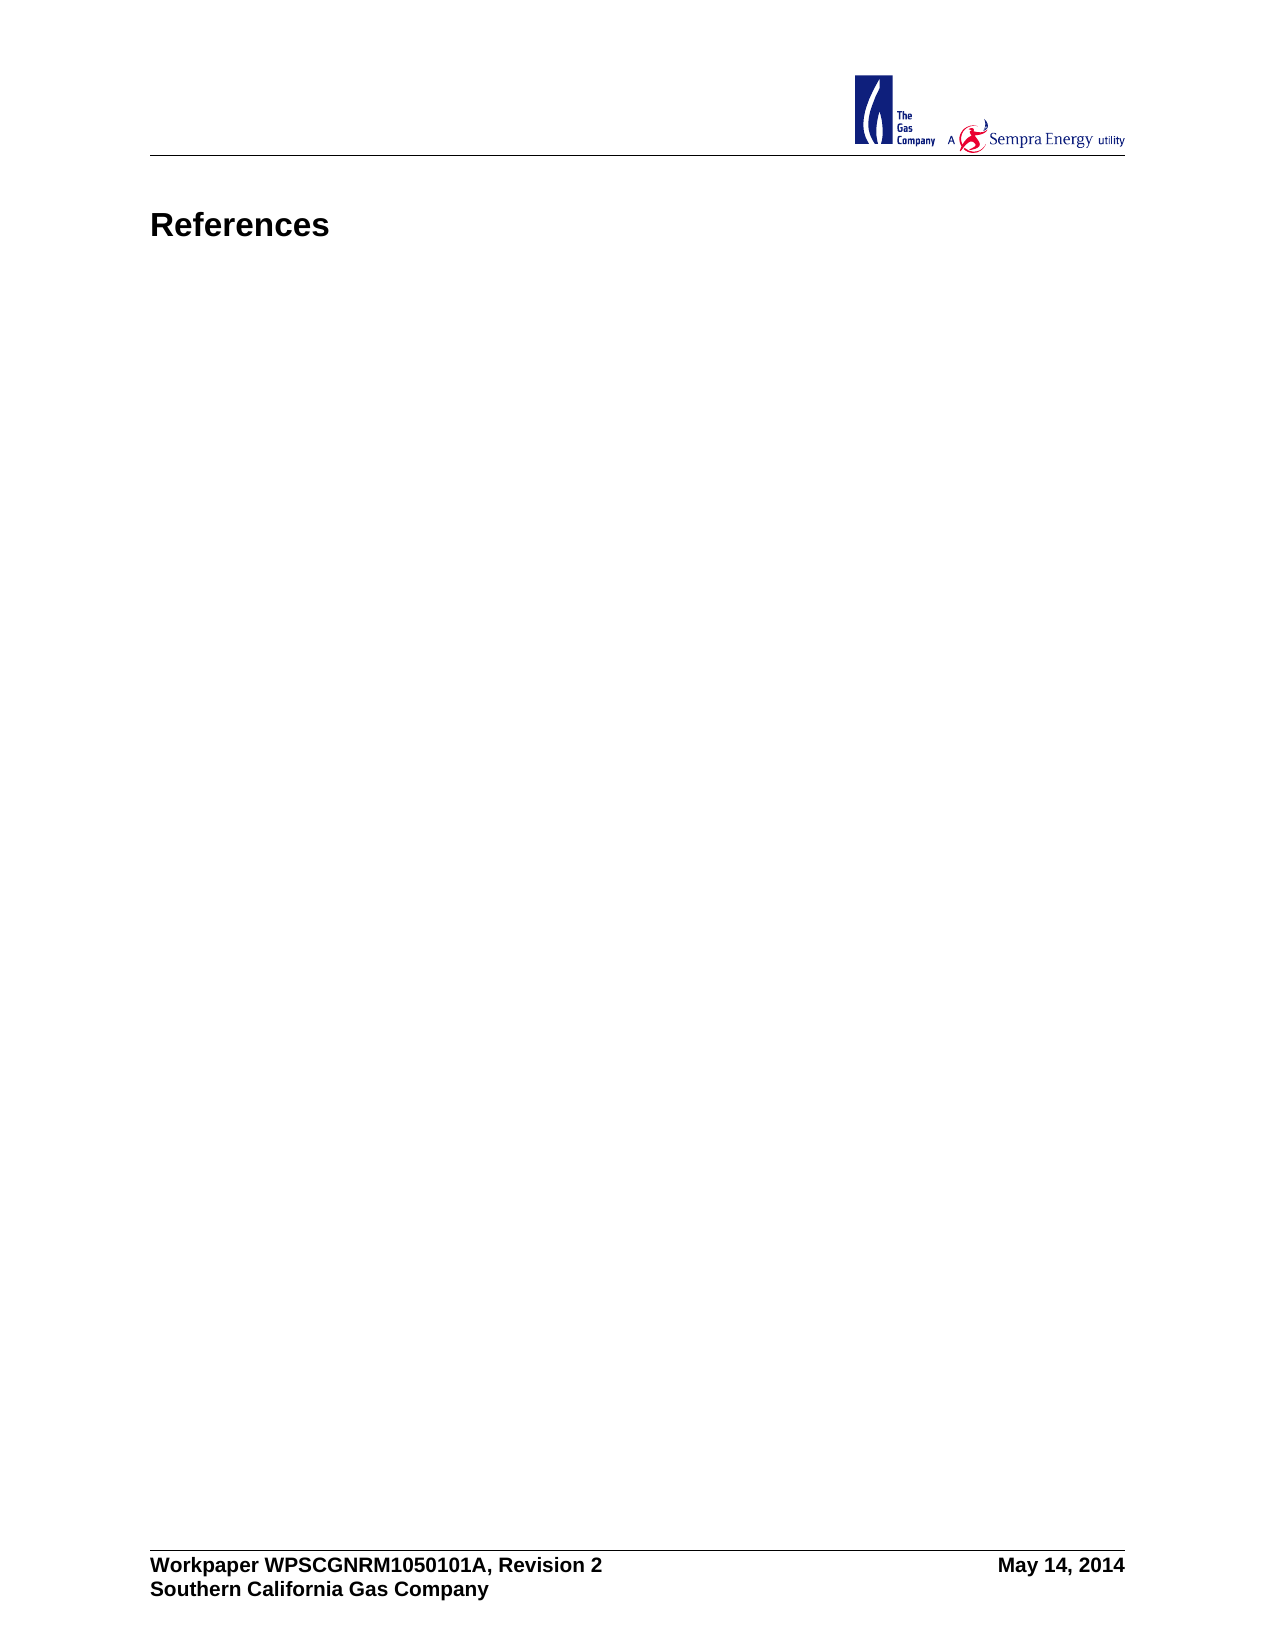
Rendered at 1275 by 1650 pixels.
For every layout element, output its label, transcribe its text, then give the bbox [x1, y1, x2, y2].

text References [150, 205, 1125, 244]
